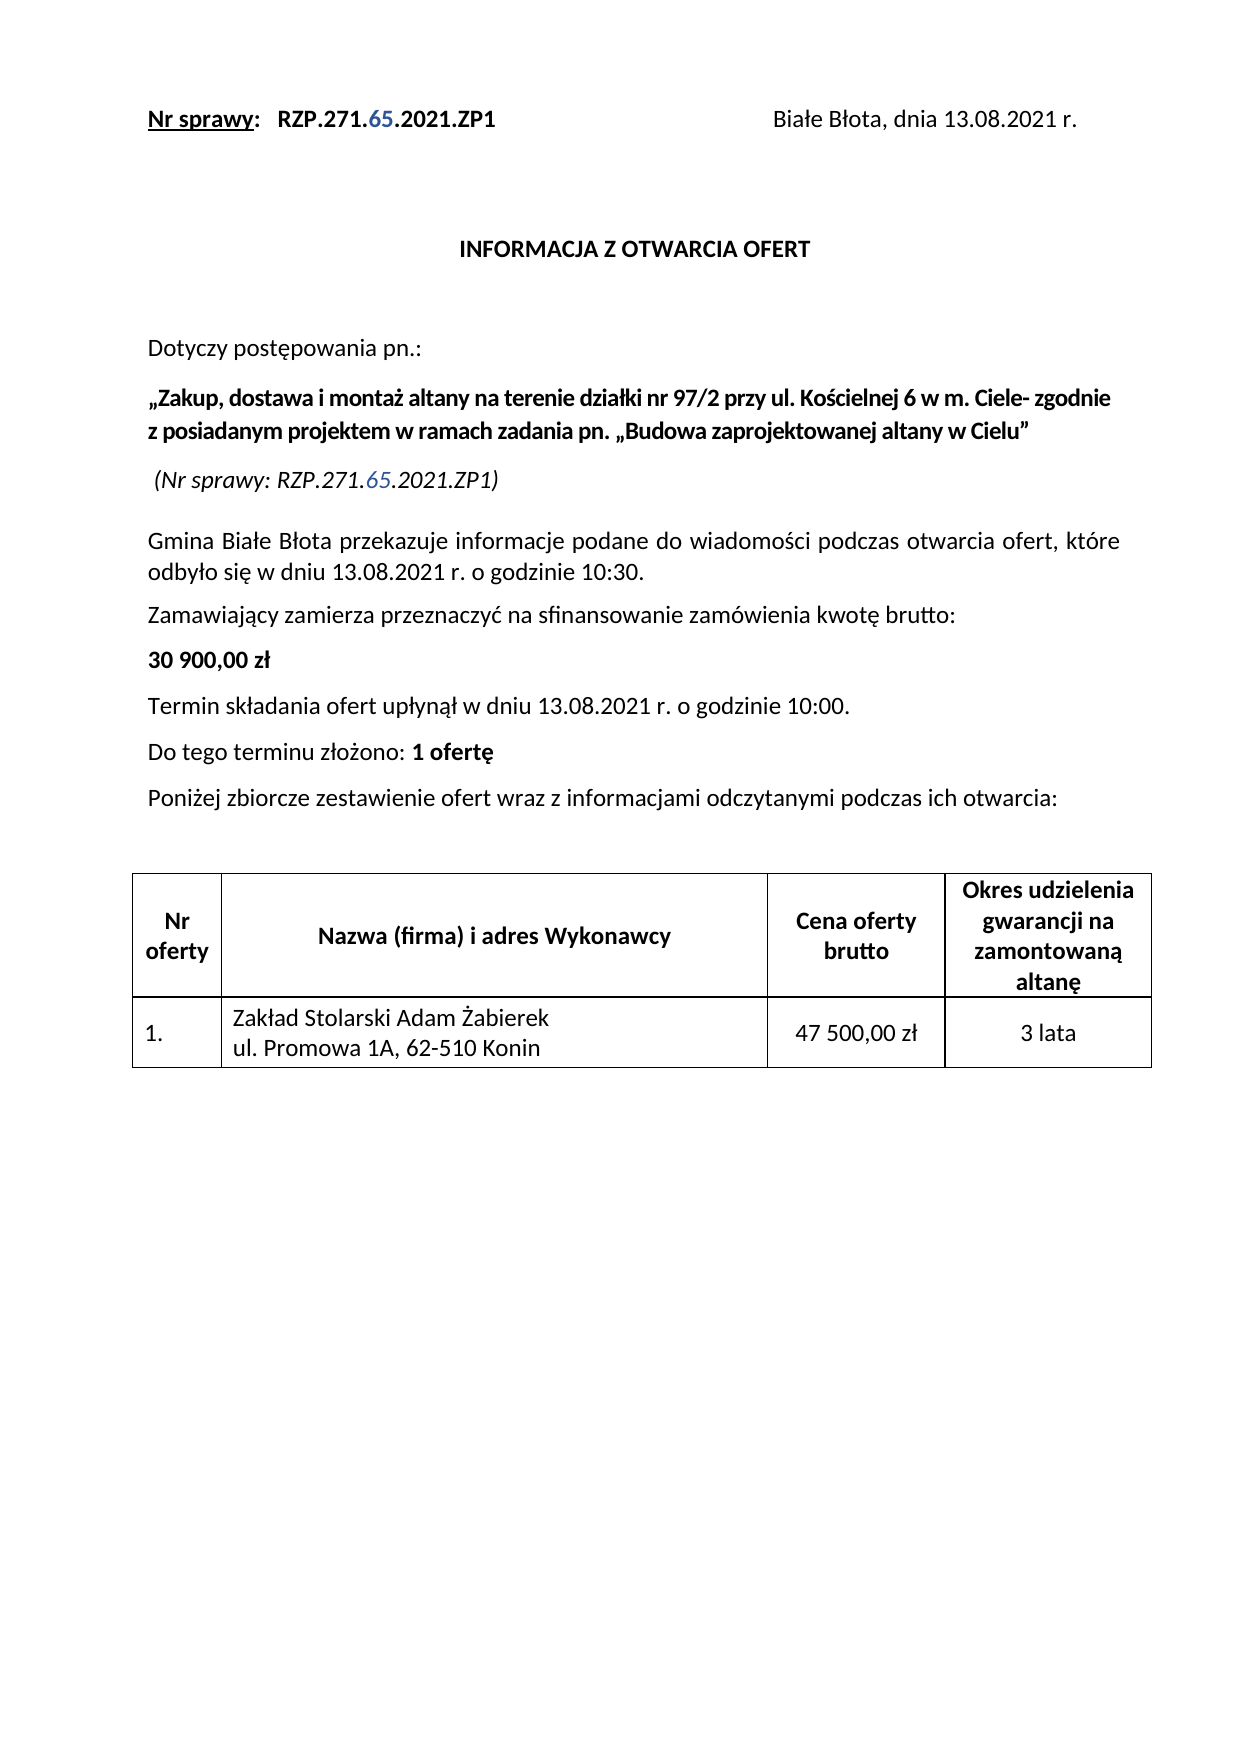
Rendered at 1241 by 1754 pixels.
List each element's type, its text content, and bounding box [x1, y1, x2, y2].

table_cell 1. [133, 998, 221, 1067]
text (Nr sprawy: RZP.271.65.2021.ZP1) [148, 464, 1122, 495]
text 30 900,00 zł [148, 645, 1122, 675]
table_header Cena oferty brutto [768, 874, 944, 996]
table_header Nr oferty [133, 874, 221, 996]
table_cell Zakład Stolarski Adam Żabierek ul. Promowa 1A, 62-510 Konin [222, 998, 767, 1067]
table_header Nazwa (firma) i adres Wykonawcy [222, 874, 767, 996]
text Termin składania ofert upłynął w dniu 13.08.2021 r. o godzinie 10:00. [148, 690, 1122, 721]
table_cell 3 lata [946, 998, 1151, 1067]
text Poniżej zbiorcze zestawienie ofert wraz z informacjami odczytanymi podczas ich otwarcia: [148, 782, 1122, 812]
text Nr sprawy: RZP.271.65.2021.ZP1 Białe Błota, dnia 13.08.2021 r. [148, 103, 1122, 134]
text „Zakup, dostawa i montaż altany na terenie działki nr 97/2 przy ul. Kościelnej 6 w m. Ciele- zgodnie z posiadanym projektem w ramach zadania pn. „Budowa zaprojektowanej altany w Cielu” [148, 382, 1122, 445]
text INFORMACJA Z OTWARCIA OFERT [148, 233, 1122, 264]
text Gmina Białe Błota przekazuje informacje podane do wiadomości podczas otwarcia ofert, które odbyło się w dniu 13.08.2021 r. o godzinie 10:30. [148, 525, 1122, 586]
table_cell 47 500,00 zł [768, 998, 944, 1067]
text Zamawiający zamierza przeznaczyć na sfinansowanie zamówienia kwotę brutto: [148, 599, 1122, 629]
table_header Okres udzielenia gwarancji na zamontowaną altanę [946, 874, 1151, 996]
text Dotyczy postępowania pn.: [148, 332, 1122, 363]
text Do tego terminu złożono: 1 ofertę [148, 736, 1122, 767]
